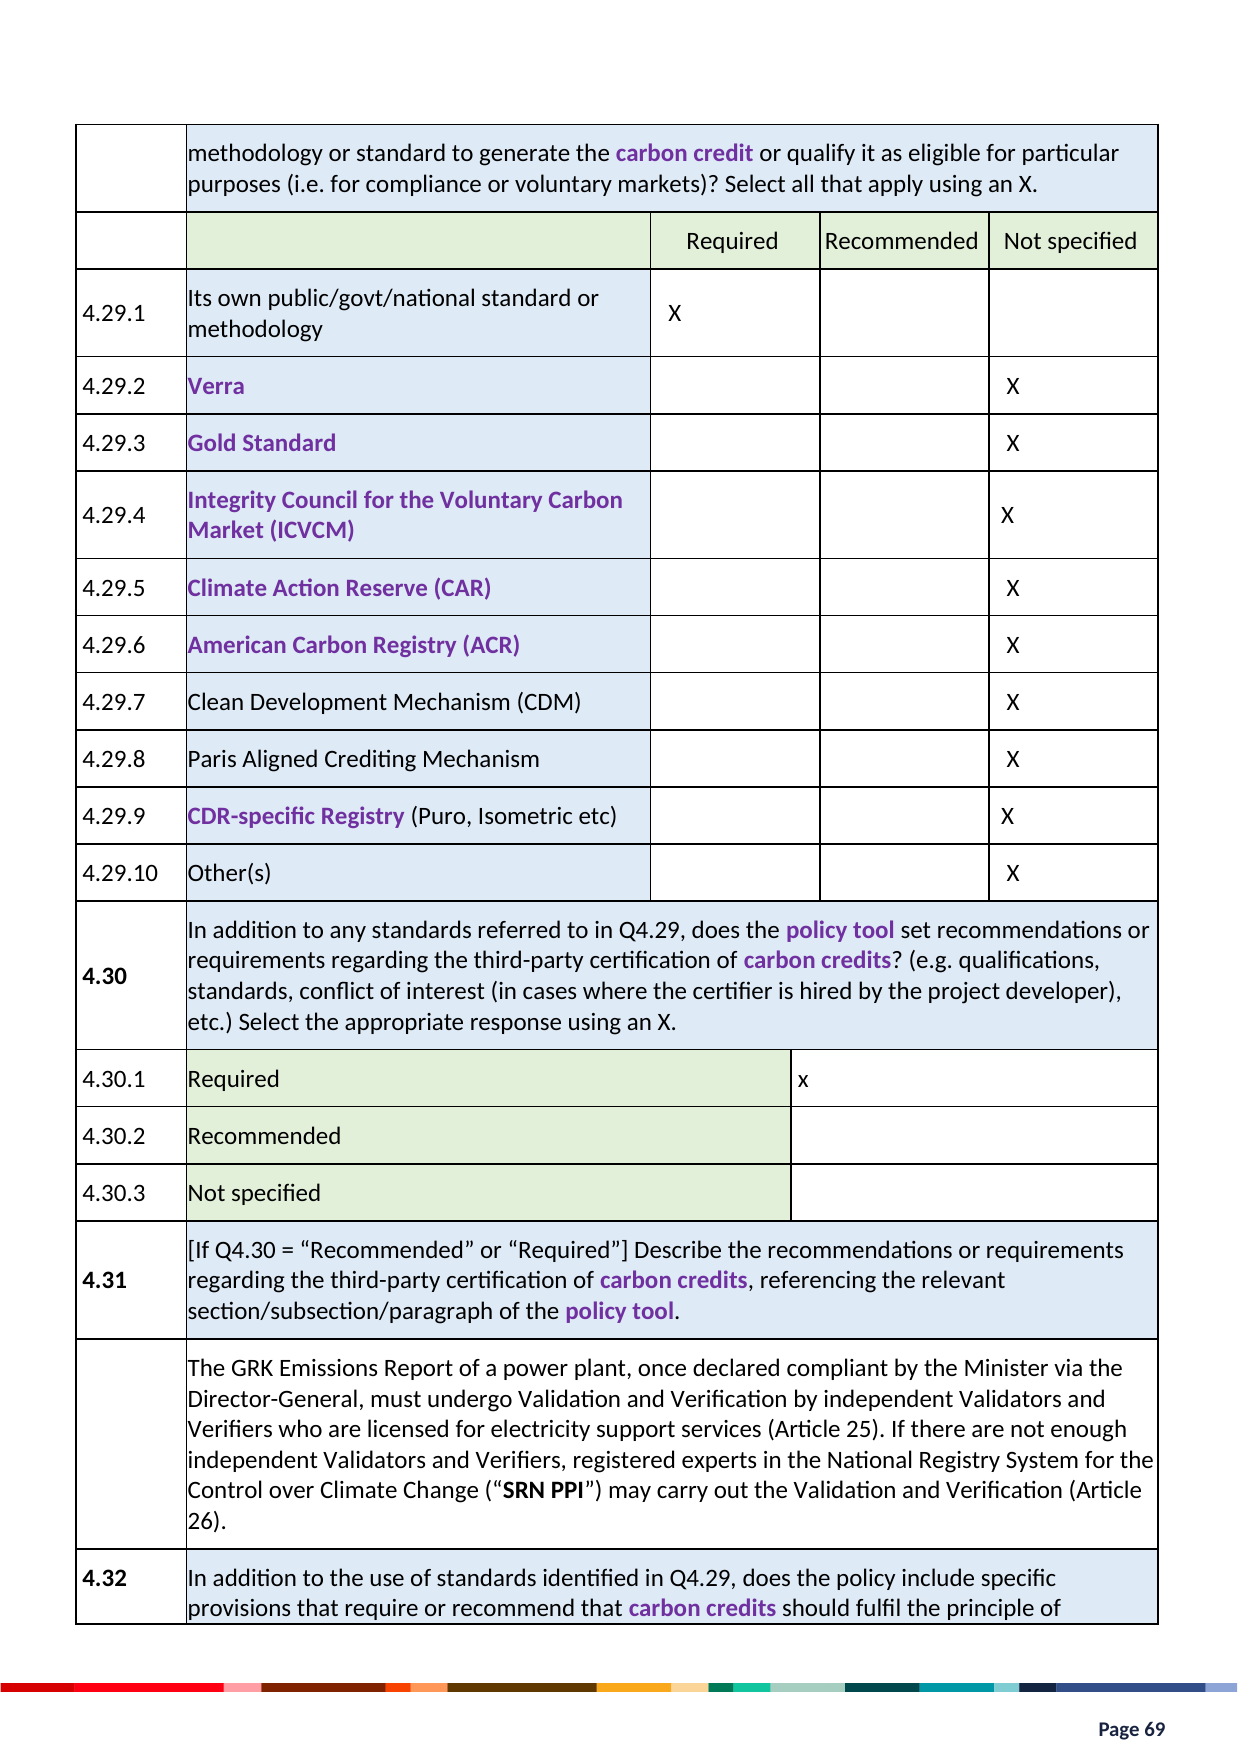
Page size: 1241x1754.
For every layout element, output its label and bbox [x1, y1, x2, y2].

picture [0, 1683, 1236, 1692]
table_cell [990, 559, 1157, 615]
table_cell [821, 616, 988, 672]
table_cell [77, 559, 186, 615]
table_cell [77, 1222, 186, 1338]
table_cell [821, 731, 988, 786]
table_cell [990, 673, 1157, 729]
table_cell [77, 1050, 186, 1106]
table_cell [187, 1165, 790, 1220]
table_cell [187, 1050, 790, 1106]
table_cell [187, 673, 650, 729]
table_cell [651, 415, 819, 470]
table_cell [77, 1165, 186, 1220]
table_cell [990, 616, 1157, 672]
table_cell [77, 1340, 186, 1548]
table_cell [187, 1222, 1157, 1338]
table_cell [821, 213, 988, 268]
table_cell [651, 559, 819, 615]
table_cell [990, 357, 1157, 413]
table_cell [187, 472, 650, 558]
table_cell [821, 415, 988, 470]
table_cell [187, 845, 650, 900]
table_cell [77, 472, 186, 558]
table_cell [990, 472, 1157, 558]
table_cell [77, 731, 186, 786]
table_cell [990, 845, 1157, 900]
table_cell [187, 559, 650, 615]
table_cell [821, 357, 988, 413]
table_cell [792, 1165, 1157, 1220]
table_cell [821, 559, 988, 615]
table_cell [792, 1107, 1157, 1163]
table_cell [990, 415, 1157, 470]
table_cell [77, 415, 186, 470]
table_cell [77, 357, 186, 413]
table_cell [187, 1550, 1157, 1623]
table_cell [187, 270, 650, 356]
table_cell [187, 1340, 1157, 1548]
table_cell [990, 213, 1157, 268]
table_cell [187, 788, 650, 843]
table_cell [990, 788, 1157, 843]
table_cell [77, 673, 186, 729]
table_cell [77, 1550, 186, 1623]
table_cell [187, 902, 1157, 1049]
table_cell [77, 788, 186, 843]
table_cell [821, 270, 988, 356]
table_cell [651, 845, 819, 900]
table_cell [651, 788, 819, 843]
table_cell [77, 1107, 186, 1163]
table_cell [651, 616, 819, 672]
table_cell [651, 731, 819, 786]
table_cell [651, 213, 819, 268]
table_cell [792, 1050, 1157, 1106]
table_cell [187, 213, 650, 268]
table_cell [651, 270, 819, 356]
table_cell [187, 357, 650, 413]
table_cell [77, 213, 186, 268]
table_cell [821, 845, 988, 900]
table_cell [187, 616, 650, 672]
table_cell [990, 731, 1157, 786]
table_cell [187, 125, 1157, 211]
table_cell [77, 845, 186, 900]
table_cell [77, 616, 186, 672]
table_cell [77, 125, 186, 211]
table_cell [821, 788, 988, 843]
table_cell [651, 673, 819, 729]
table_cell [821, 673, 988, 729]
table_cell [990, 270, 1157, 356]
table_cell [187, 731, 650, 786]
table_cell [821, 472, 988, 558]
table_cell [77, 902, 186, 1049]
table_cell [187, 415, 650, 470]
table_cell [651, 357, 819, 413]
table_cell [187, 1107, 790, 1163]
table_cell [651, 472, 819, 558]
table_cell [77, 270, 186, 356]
